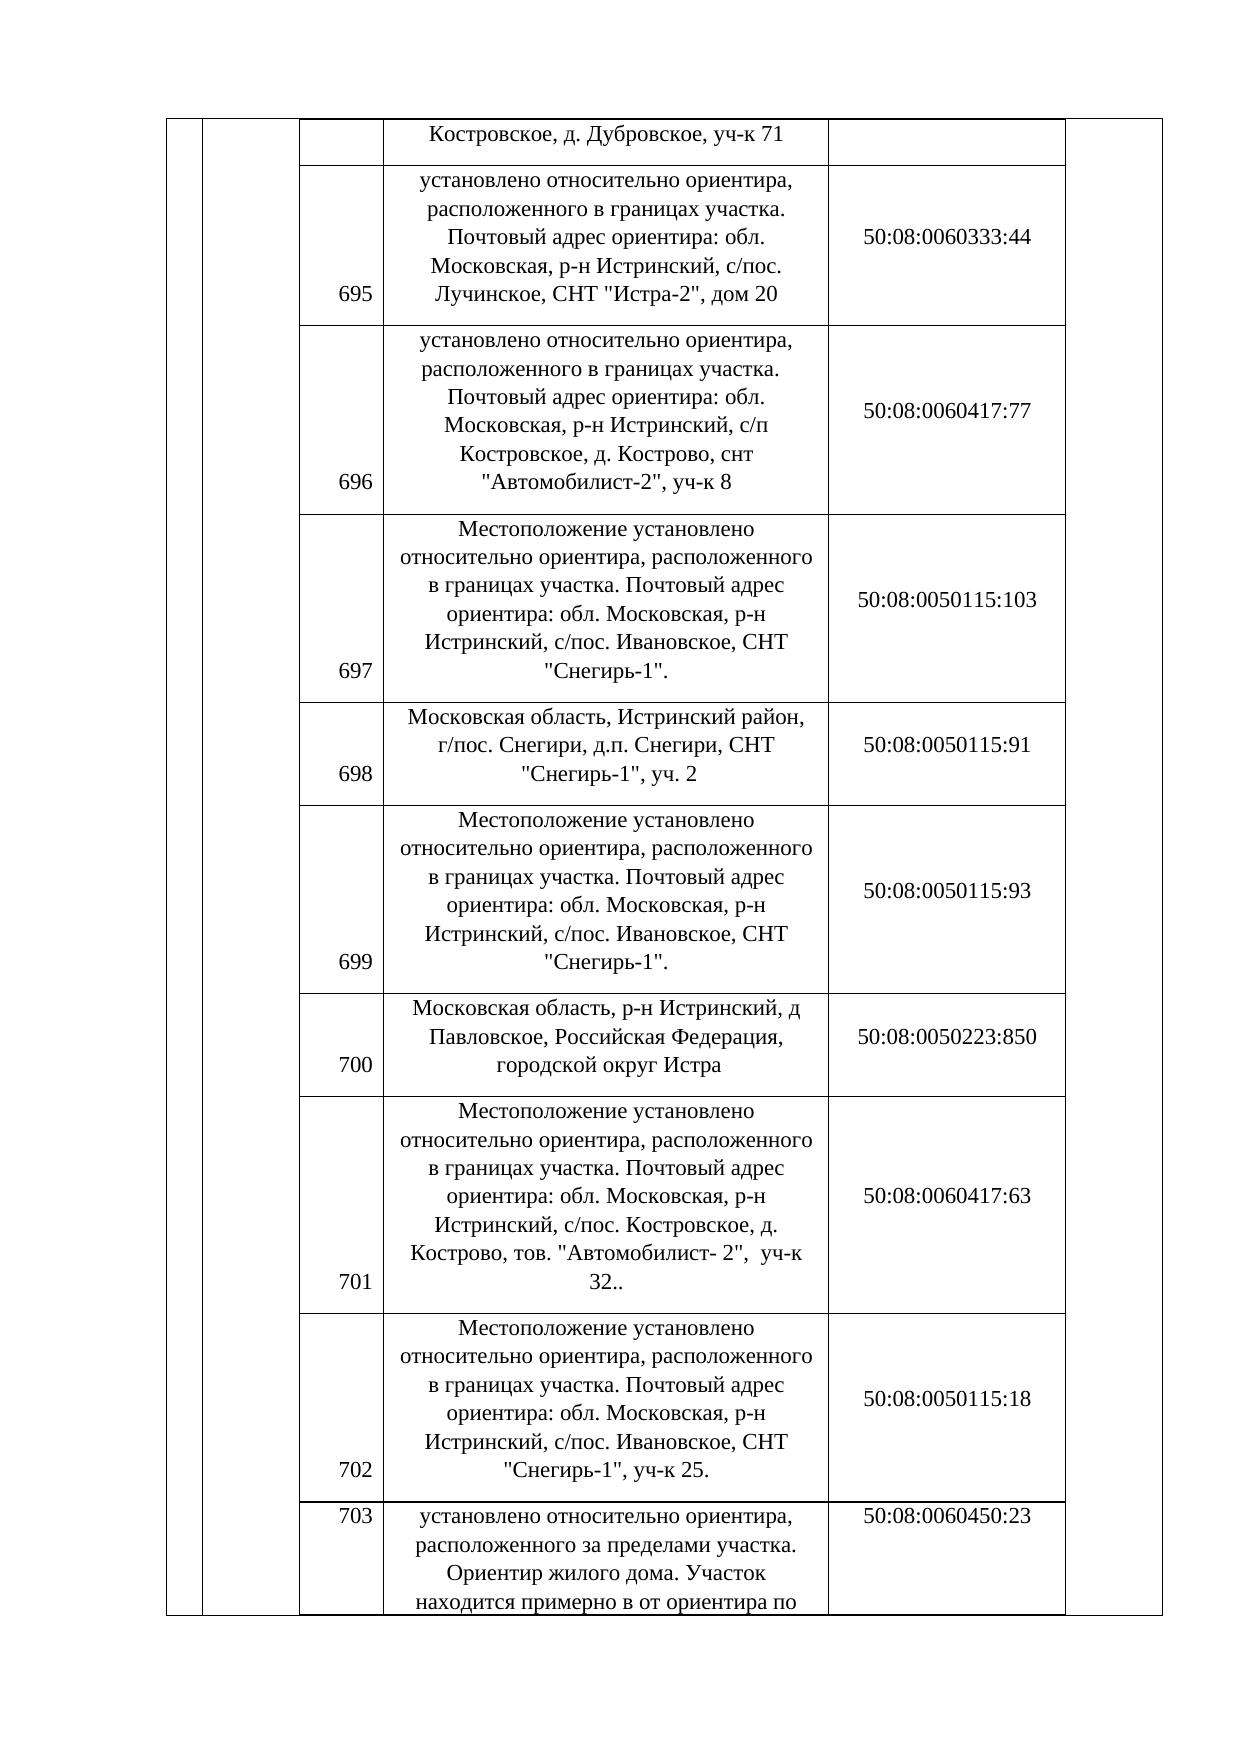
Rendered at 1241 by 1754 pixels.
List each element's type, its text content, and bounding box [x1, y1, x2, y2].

table_cell [300, 1314, 383, 1501]
table_cell [300, 1097, 383, 1313]
table_cell [384, 120, 828, 165]
table_cell [384, 806, 828, 993]
table_cell [384, 515, 828, 702]
table_cell [384, 1097, 828, 1313]
table_cell 3 [167, 119, 202, 1615]
table_cell [300, 703, 383, 805]
table_cell [829, 1503, 1065, 1614]
table_cell [829, 703, 1065, 805]
table_cell [300, 120, 383, 165]
table_cell [203, 119, 299, 1615]
table_cell [300, 326, 383, 514]
table_cell [384, 1314, 828, 1501]
table_cell [829, 326, 1065, 514]
table_cell [300, 515, 383, 702]
table_cell [829, 994, 1065, 1096]
table_cell [829, 120, 1065, 165]
table_cell [300, 1503, 383, 1614]
table_cell [384, 166, 828, 325]
table_cell [384, 703, 828, 805]
table_cell [384, 1503, 828, 1614]
table_cell [300, 166, 383, 325]
table_cell [829, 166, 1065, 325]
table_cell [829, 1314, 1065, 1501]
table_cell [829, 515, 1065, 702]
table_cell [300, 994, 383, 1096]
table_cell [384, 326, 828, 514]
table_cell [300, 806, 383, 993]
table_cell [829, 806, 1065, 993]
table_cell [1066, 119, 1162, 1615]
table_cell [829, 1097, 1065, 1313]
table_cell [384, 994, 828, 1096]
